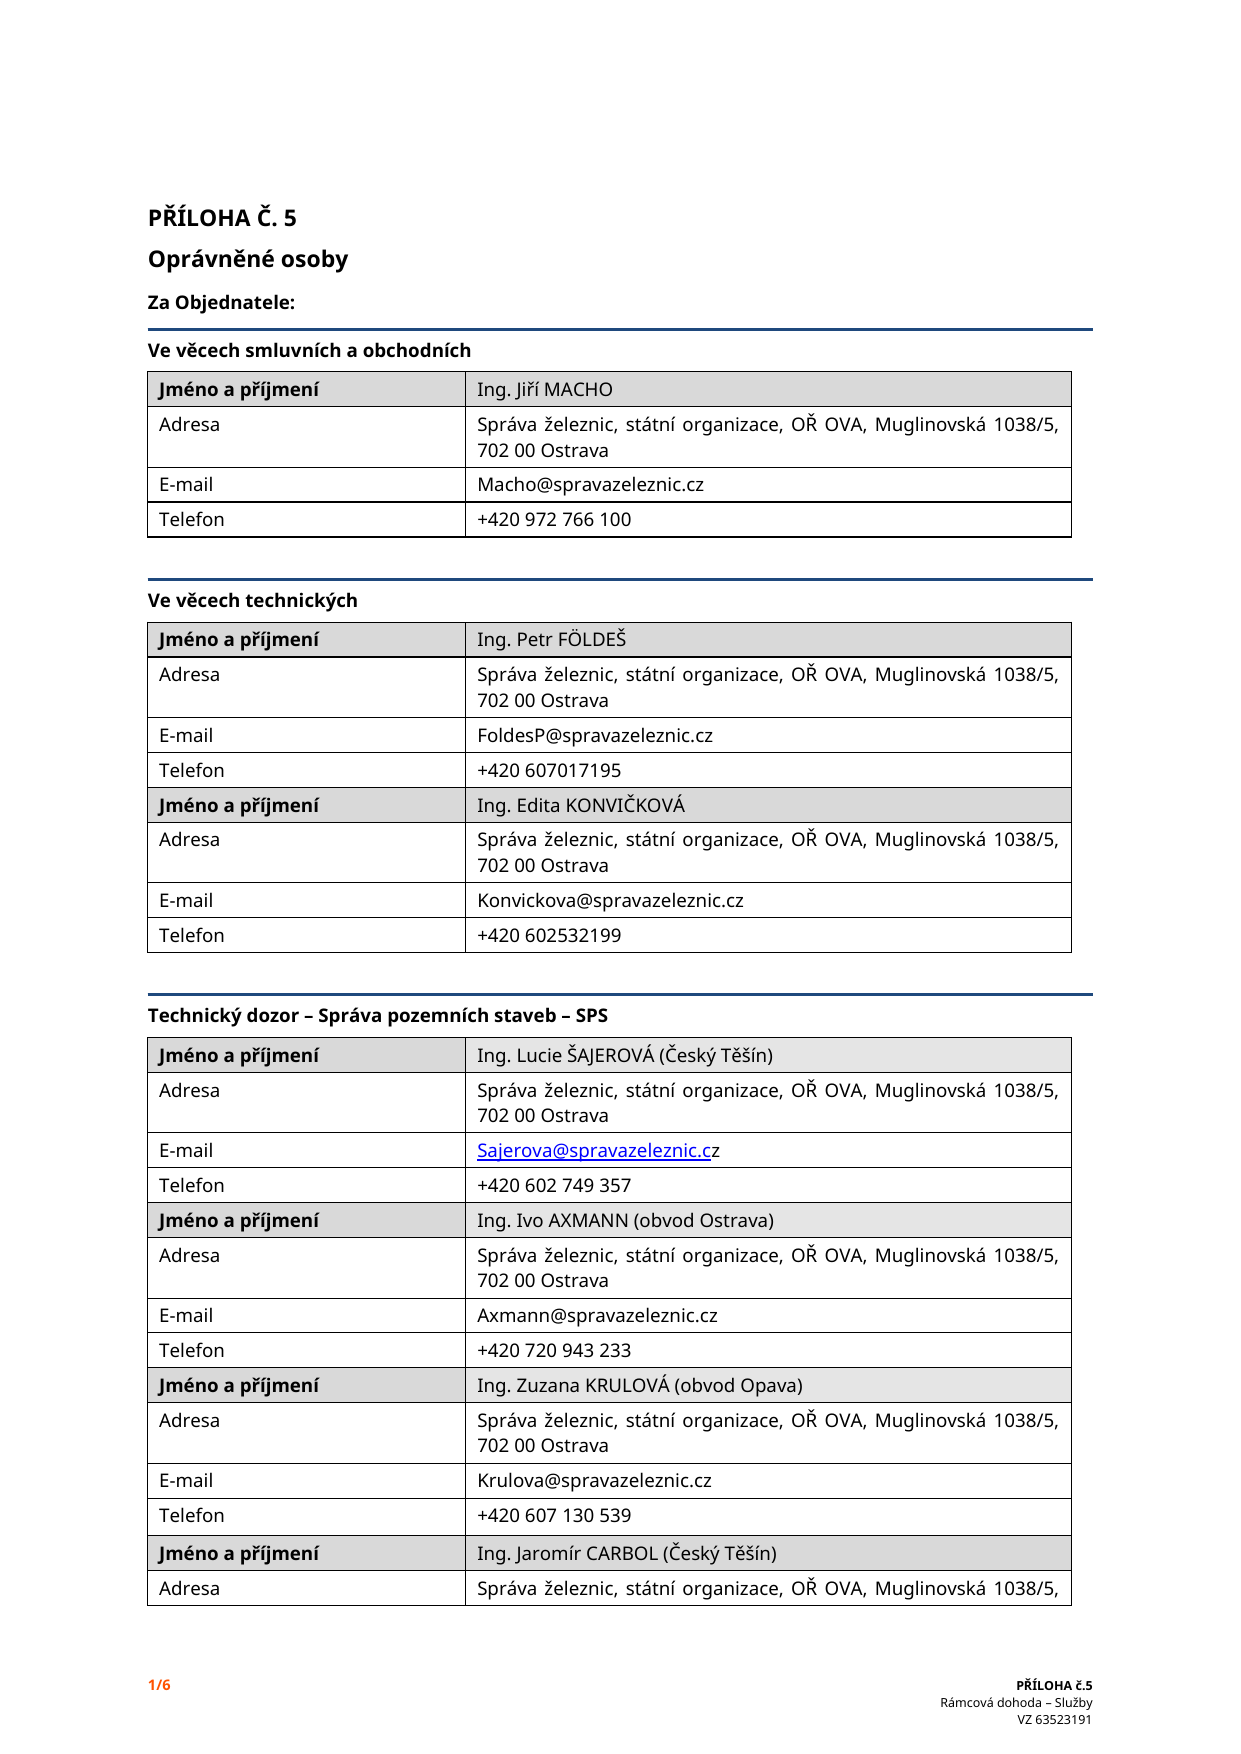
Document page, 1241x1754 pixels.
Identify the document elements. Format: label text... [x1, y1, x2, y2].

table_cell E-mail [148, 1464, 465, 1497]
table_cell +420 972 766 100 [466, 503, 1071, 536]
table_cell Správa železnic, státní organizace, OŘ OVA, Muglinovská 1038/5, 702 00 Ostrava [466, 658, 1071, 717]
table_cell +420 607 130 539 [466, 1499, 1071, 1535]
table_cell Macho@spravazeleznic.cz [466, 468, 1071, 501]
table_cell Adresa [148, 407, 465, 467]
table_cell Adresa [148, 1571, 465, 1604]
table_header Ing. Jiří MACHO [466, 372, 1071, 406]
text Oprávněné osoby [148, 244, 1093, 273]
table_cell Jméno a příjmení [148, 1203, 465, 1237]
table_cell E-mail [148, 883, 465, 917]
table_header Ing. Lucie ŠAJEROVÁ (Český Těšín) [466, 1038, 1071, 1072]
table_cell Telefon [148, 753, 465, 787]
table_cell Správa železnic, státní organizace, OŘ OVA, Muglinovská 1038/5, 702 00 Ostrava [466, 1238, 1071, 1297]
table_cell Adresa [148, 658, 465, 717]
table_cell E-mail [148, 468, 465, 501]
table_cell Ing. Ivo AXMANN (obvod Ostrava) [466, 1203, 1071, 1237]
text Ve věcech technických [148, 581, 1093, 613]
table_cell FoldesP@spravazeleznic.cz [466, 718, 1071, 752]
table_cell +420 607017195 [466, 753, 1071, 787]
table_cell +420 602532199 [466, 918, 1071, 952]
table_header Jméno a příjmení [148, 1038, 465, 1072]
table_cell +420 602 749 357 [466, 1168, 1071, 1202]
table_cell E-mail [148, 718, 465, 752]
table_cell Axmann@spravazeleznic.cz [466, 1299, 1071, 1332]
table_cell Telefon [148, 503, 465, 536]
table_cell Ing. Jaromír CARBOL (Český Těšín) [466, 1536, 1071, 1570]
table_cell Adresa [148, 1403, 465, 1462]
table_cell Konvickova@spravazeleznic.cz [466, 883, 1071, 917]
table_cell Adresa [148, 1073, 465, 1132]
table_cell Správa železnic, státní organizace, OŘ OVA, Muglinovská 1038/5, 702 00 Ostrava [466, 823, 1071, 882]
table_header Jméno a příjmení [148, 623, 465, 656]
table_cell Telefon [148, 1168, 465, 1202]
table_cell Telefon [148, 918, 465, 952]
table_cell Správa železnic, státní organizace, OŘ OVA, Muglinovská 1038/5, 702 00 Ostrava [466, 1403, 1071, 1462]
table_cell Jméno a příjmení [148, 788, 465, 822]
table_cell Adresa [148, 823, 465, 882]
table_header Jméno a příjmení [148, 372, 465, 406]
table_cell Ing. Edita KONVIČKOVÁ [466, 788, 1071, 822]
table_cell Jméno a příjmení [148, 1368, 465, 1402]
text Technický dozor – Správa pozemních staveb – SPS [148, 996, 1093, 1028]
table_cell +420 720 943 233 [466, 1333, 1071, 1367]
table_cell Telefon [148, 1499, 465, 1535]
text Ve věcech smluvních a obchodních [148, 331, 1093, 362]
table_cell Sajerova@spravazeleznic.cz [466, 1133, 1071, 1167]
text Za Objednatele: [148, 286, 1093, 315]
table_cell Telefon [148, 1333, 465, 1367]
table_cell E-mail [148, 1299, 465, 1332]
table_cell Jméno a příjmení [148, 1536, 465, 1570]
table_header Ing. Petr FÖLDEŠ [466, 623, 1071, 656]
table_cell Adresa [148, 1238, 465, 1297]
table_cell Správa železnic, státní organizace, OŘ OVA, Muglinovská 1038/5, 702 00 Ostrava [466, 1073, 1071, 1132]
table_cell Krulova@spravazeleznic.cz [466, 1464, 1071, 1497]
text PŘíloha č. 5 [148, 203, 1093, 232]
table_cell E-mail [148, 1133, 465, 1167]
table_cell Správa železnic, státní organizace, OŘ OVA, Muglinovská 1038/5, 702 00 Ostrava [466, 407, 1071, 467]
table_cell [466, 1571, 1071, 1604]
table_cell Ing. Zuzana KRULOVÁ (obvod Opava) [466, 1368, 1071, 1402]
